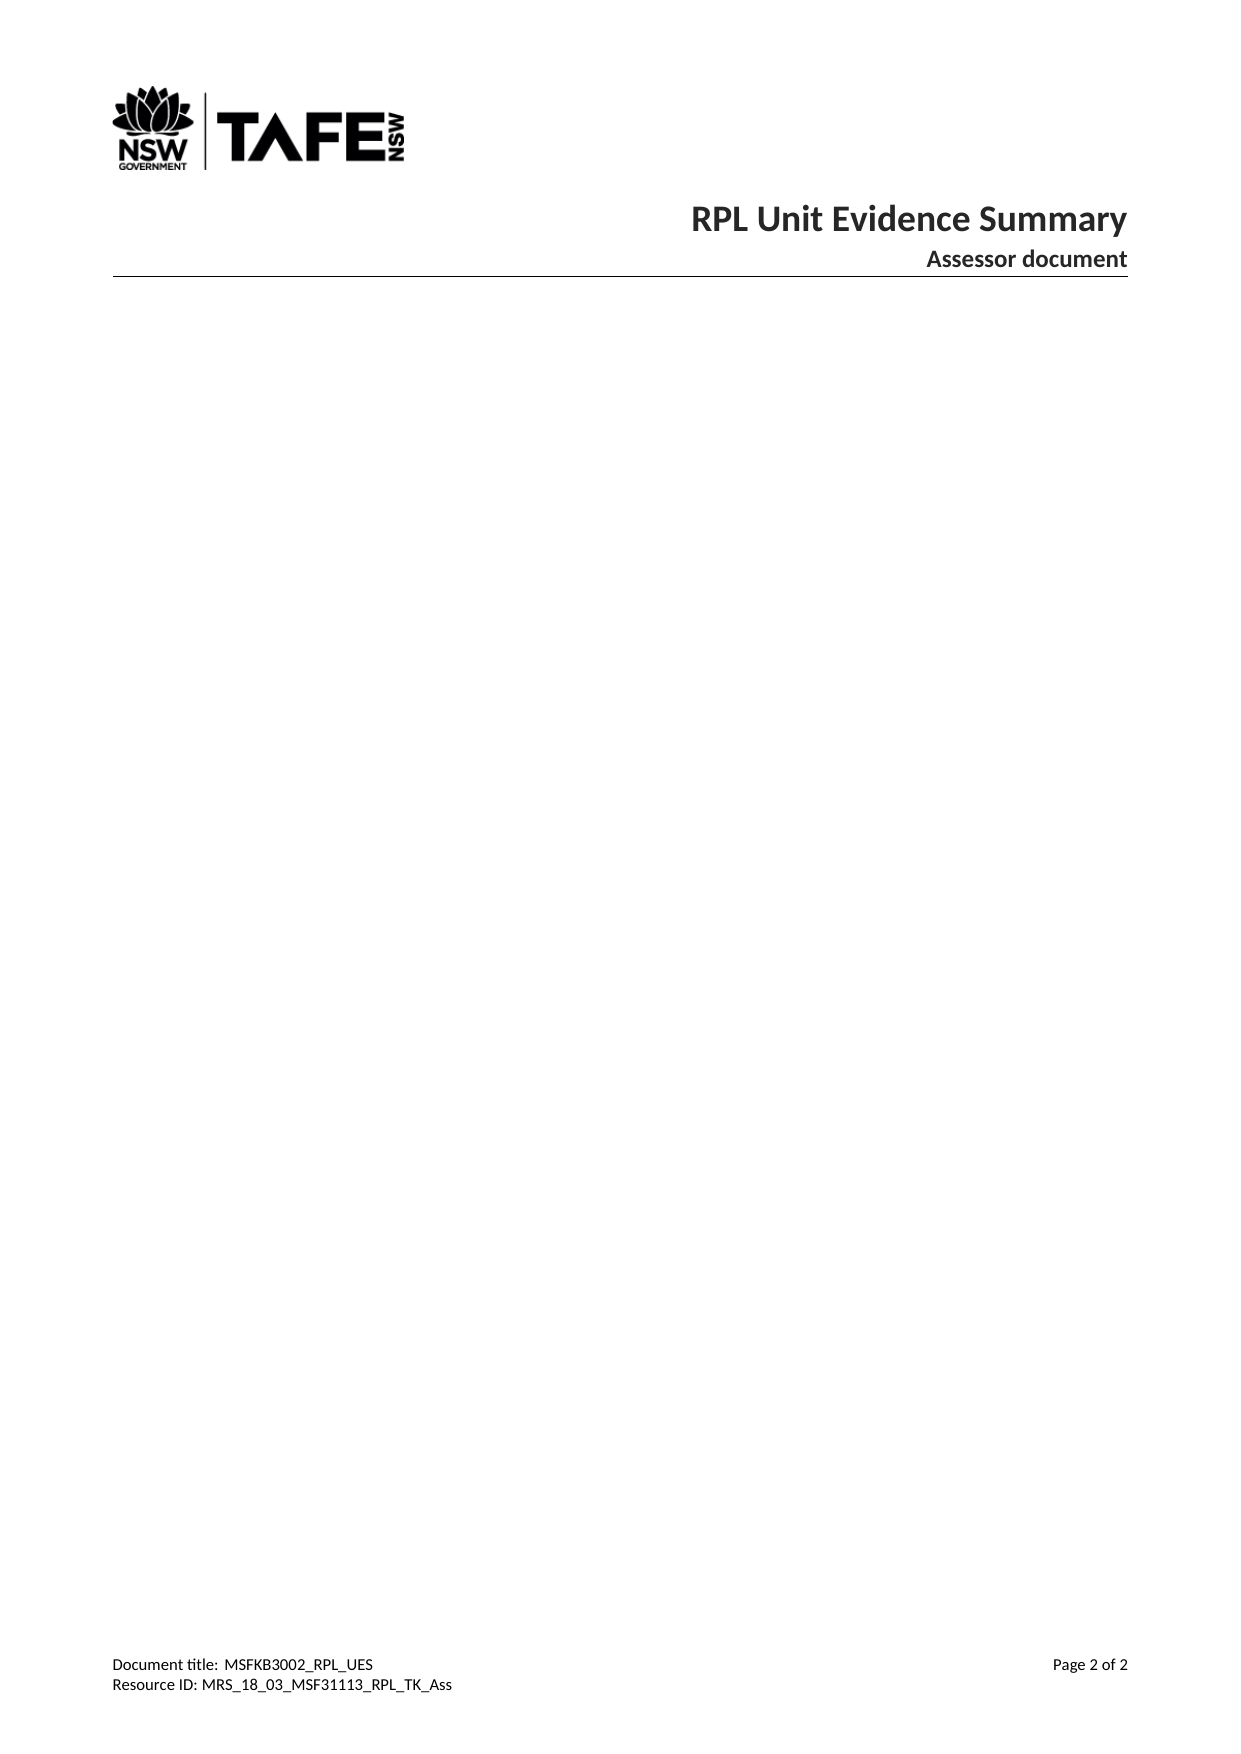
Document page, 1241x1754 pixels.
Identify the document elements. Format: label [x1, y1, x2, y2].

picture [112, 86, 404, 170]
